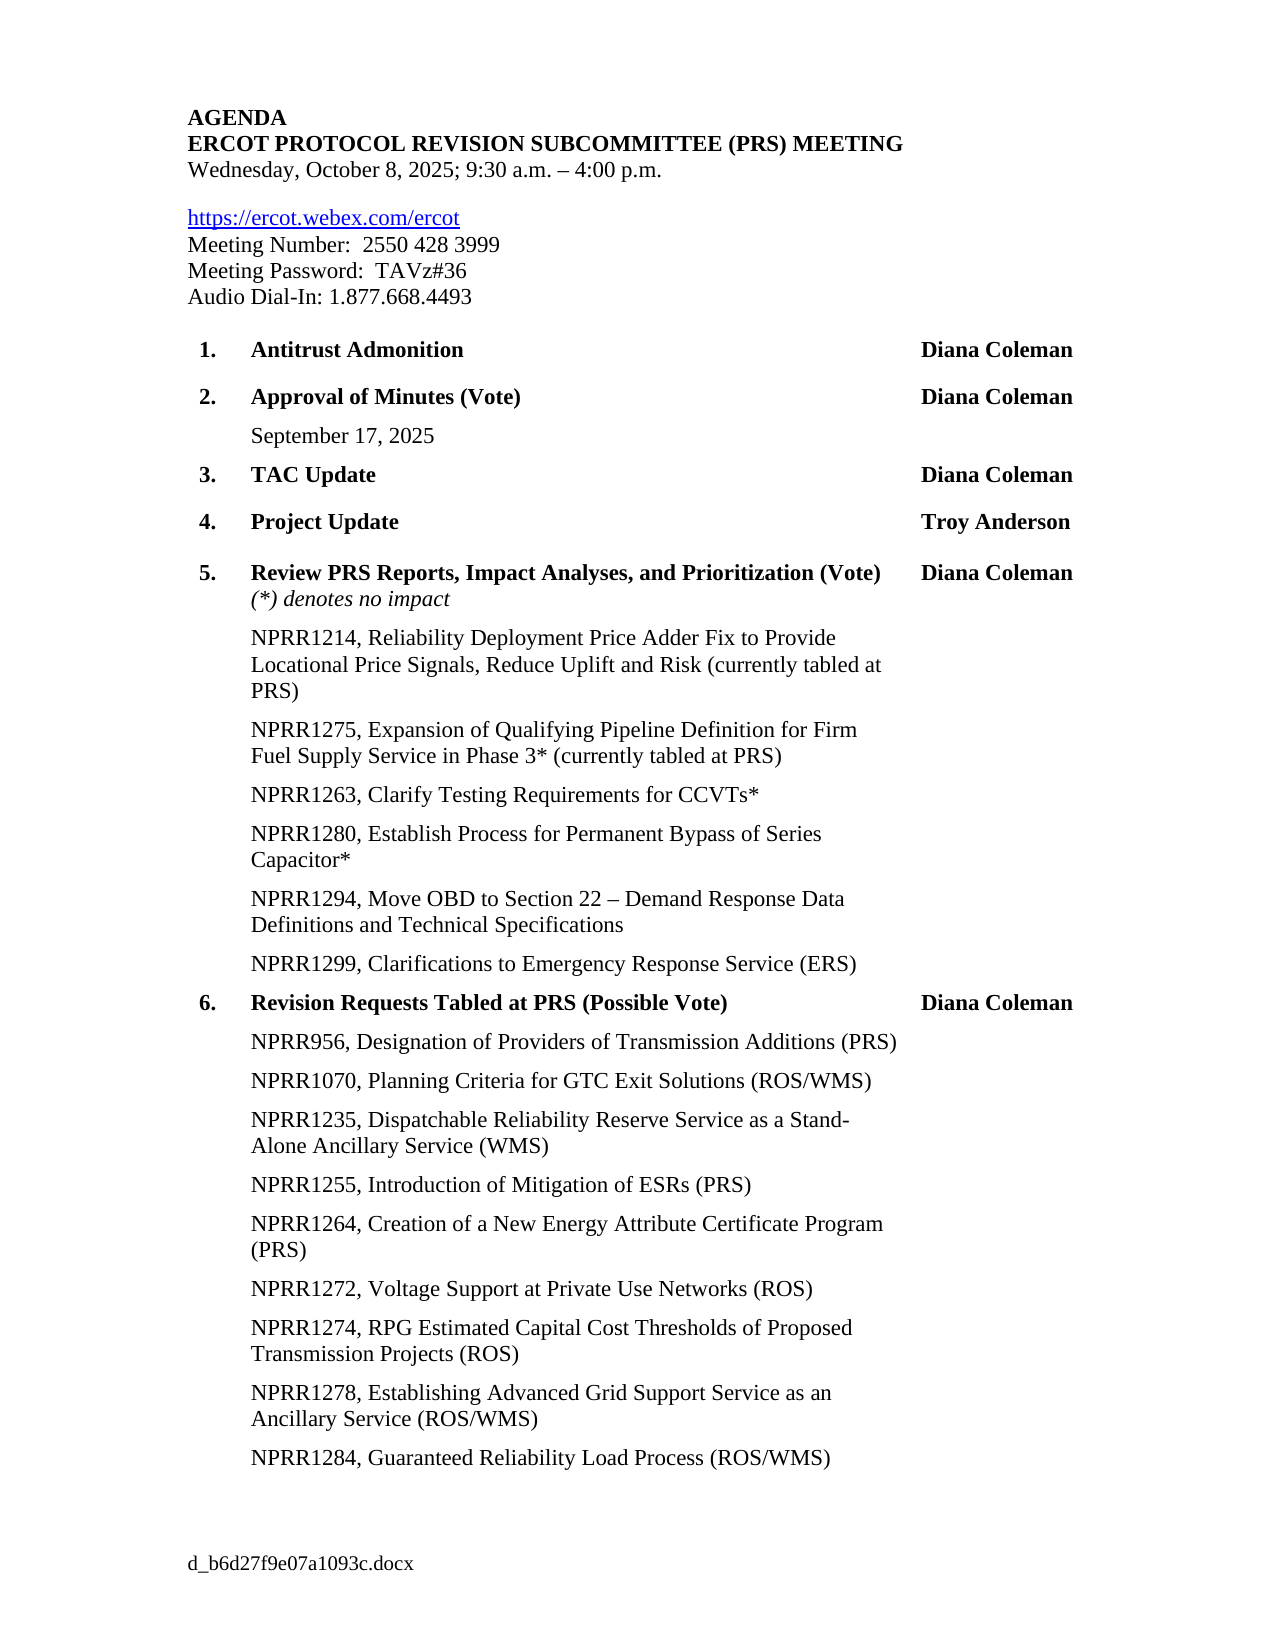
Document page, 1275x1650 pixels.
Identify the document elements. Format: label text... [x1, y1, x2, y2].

table_cell TAC Update [239, 461, 909, 508]
table_cell Project Update [239, 508, 909, 559]
table_header 1. [188, 336, 239, 383]
table_cell 2. [188, 383, 239, 461]
table_cell Troy Anderson [910, 508, 1116, 559]
table_header Antitrust Admonition [239, 336, 909, 383]
table_header Diana Coleman [910, 336, 1116, 383]
table_cell 3. [188, 461, 239, 508]
text Meeting Password: TAVz#36 [187, 257, 1087, 283]
table_cell Diana Coleman [910, 989, 1116, 1483]
table_cell Diana Coleman [910, 461, 1116, 508]
table_cell Review PRS Reports, Impact Analyses, and Prioritization (Vote) (*) denotes no impact NPRR1214, Reliability Deployment Price Adder Fix to Provide Locational Price Signals, Reduce Uplift and Risk (currently tabled at PRS) NPRR1275, Expansion of Qualifying Pipeline Definition for Firm Fuel Supply Service in Phase 3* (currently tabled at PRS) NPRR1263, Clarify Testing Requirements for CCVTs* NPRR1280, Establish Process for Permanent Bypass of Series Capacitor* NPRR1294, Move OBD to Section 22 – Demand Response Data Definitions and Technical Specifications NPRR1299, Clarifications to Emergency Response Service (ERS) [239, 559, 909, 989]
table_cell 5. [188, 559, 239, 989]
text Wednesday, October 8, 2025; 9:30 a.m. – 4:00 p.m. [187, 156, 1087, 183]
text Audio Dial-In: 1.877.668.4493 [187, 283, 1087, 310]
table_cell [239, 989, 909, 1483]
text https://ercot.webex.com/ercot [187, 204, 1087, 231]
table_cell Approval of Minutes (Vote) September 17, 2025 [239, 383, 909, 461]
text AGENDA [187, 104, 1087, 130]
text ERCOT PROTOCOL REVISION SUBCOMMITTEE (PRS) MEETING [187, 130, 1087, 156]
text Meeting Number: 2550 428 3999 [187, 231, 1087, 257]
table_cell 6. [188, 989, 239, 1483]
table_cell Diana Coleman [910, 559, 1116, 989]
table_cell 4. [188, 508, 239, 559]
table_cell Diana Coleman [910, 383, 1116, 461]
